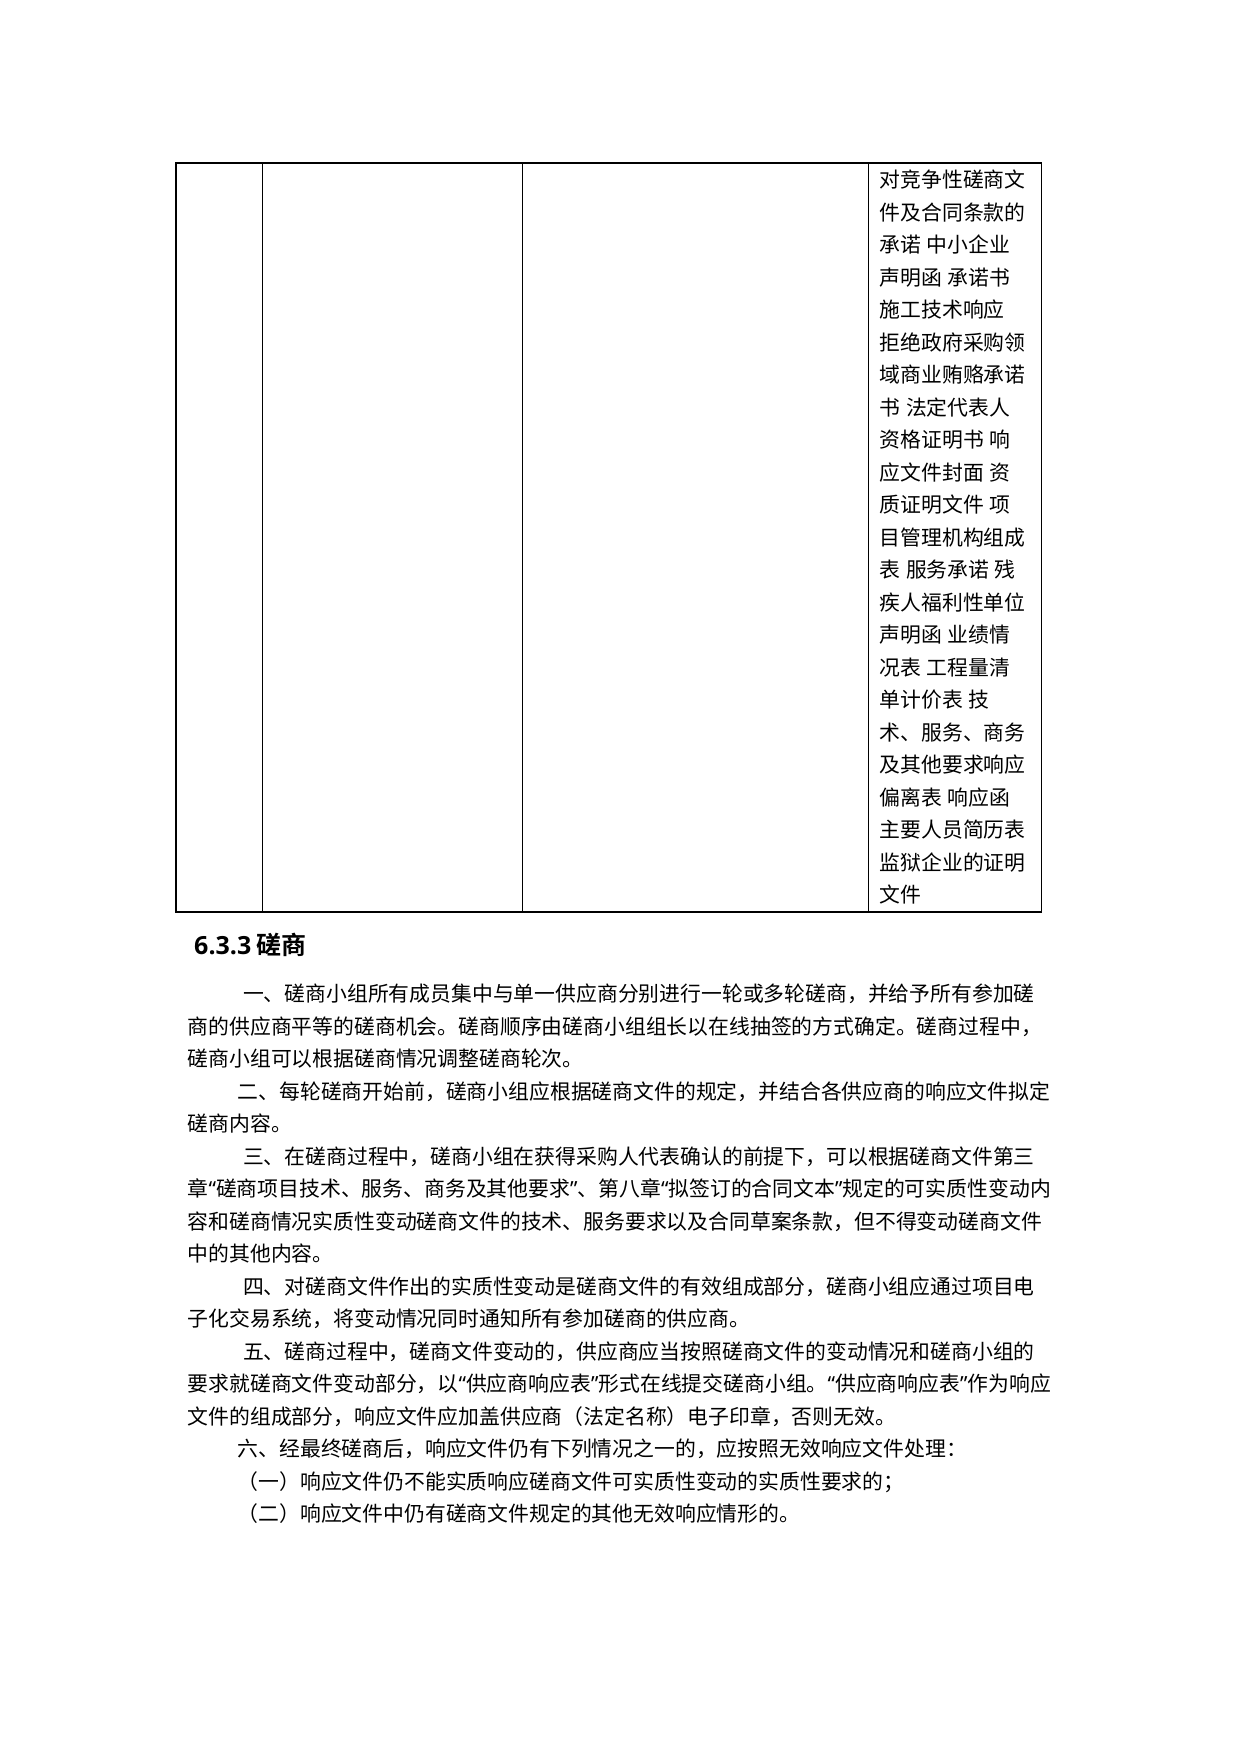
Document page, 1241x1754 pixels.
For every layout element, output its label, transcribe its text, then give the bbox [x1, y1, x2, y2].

text 6.3.3磋商 [187, 913, 1053, 978]
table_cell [869, 164, 1041, 911]
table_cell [263, 164, 522, 911]
text （一）响应文件仍不能实质响应磋商文件可实质性变动的实质性要求的； [187, 1465, 1053, 1498]
text 三、在磋商过程中，磋商小组在获得采购人代表确认的前提下，可以根据磋商文件第三章“磋商项目技术、服务、商务及其他要求”、第八章“拟签订的合同文本”规定的可实质性变动内容和磋商情况实质性变动磋商文件的技术、服务要求以及合同草案条款，但不得变动磋商文件中的其他内容。 [187, 1140, 1053, 1270]
table_cell 9 [177, 164, 262, 911]
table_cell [523, 164, 868, 911]
text 六、经最终磋商后，响应文件仍有下列情况之一的，应按照无效响应文件处理： [187, 1433, 1053, 1465]
text 二、每轮磋商开始前，磋商小组应根据磋商文件的规定，并结合各供应商的响应文件拟定磋商内容。 [187, 1075, 1053, 1140]
text 四、对磋商文件作出的实质性变动是磋商文件的有效组成部分，磋商小组应通过项目电子化交易系统，将变动情况同时通知所有参加磋商的供应商。 [187, 1270, 1053, 1335]
text 五、磋商过程中，磋商文件变动的，供应商应当按照磋商文件的变动情况和磋商小组的要求就磋商文件变动部分，以“供应商响应表”形式在线提交磋商小组。“供应商响应表”作为响应文件的组成部分，响应文件应加盖供应商（法定名称）电子印章，否则无效。 [187, 1335, 1053, 1433]
text 一、磋商小组所有成员集中与单一供应商分别进行一轮或多轮磋商，并给予所有参加磋商的供应商平等的磋商机会。磋商顺序由磋商小组组长以在线抽签的方式确定。磋商过程中，磋商小组可以根据磋商情况调整磋商轮次。 [187, 978, 1053, 1075]
text （二）响应文件中仍有磋商文件规定的其他无效响应情形的。 [187, 1498, 1053, 1530]
